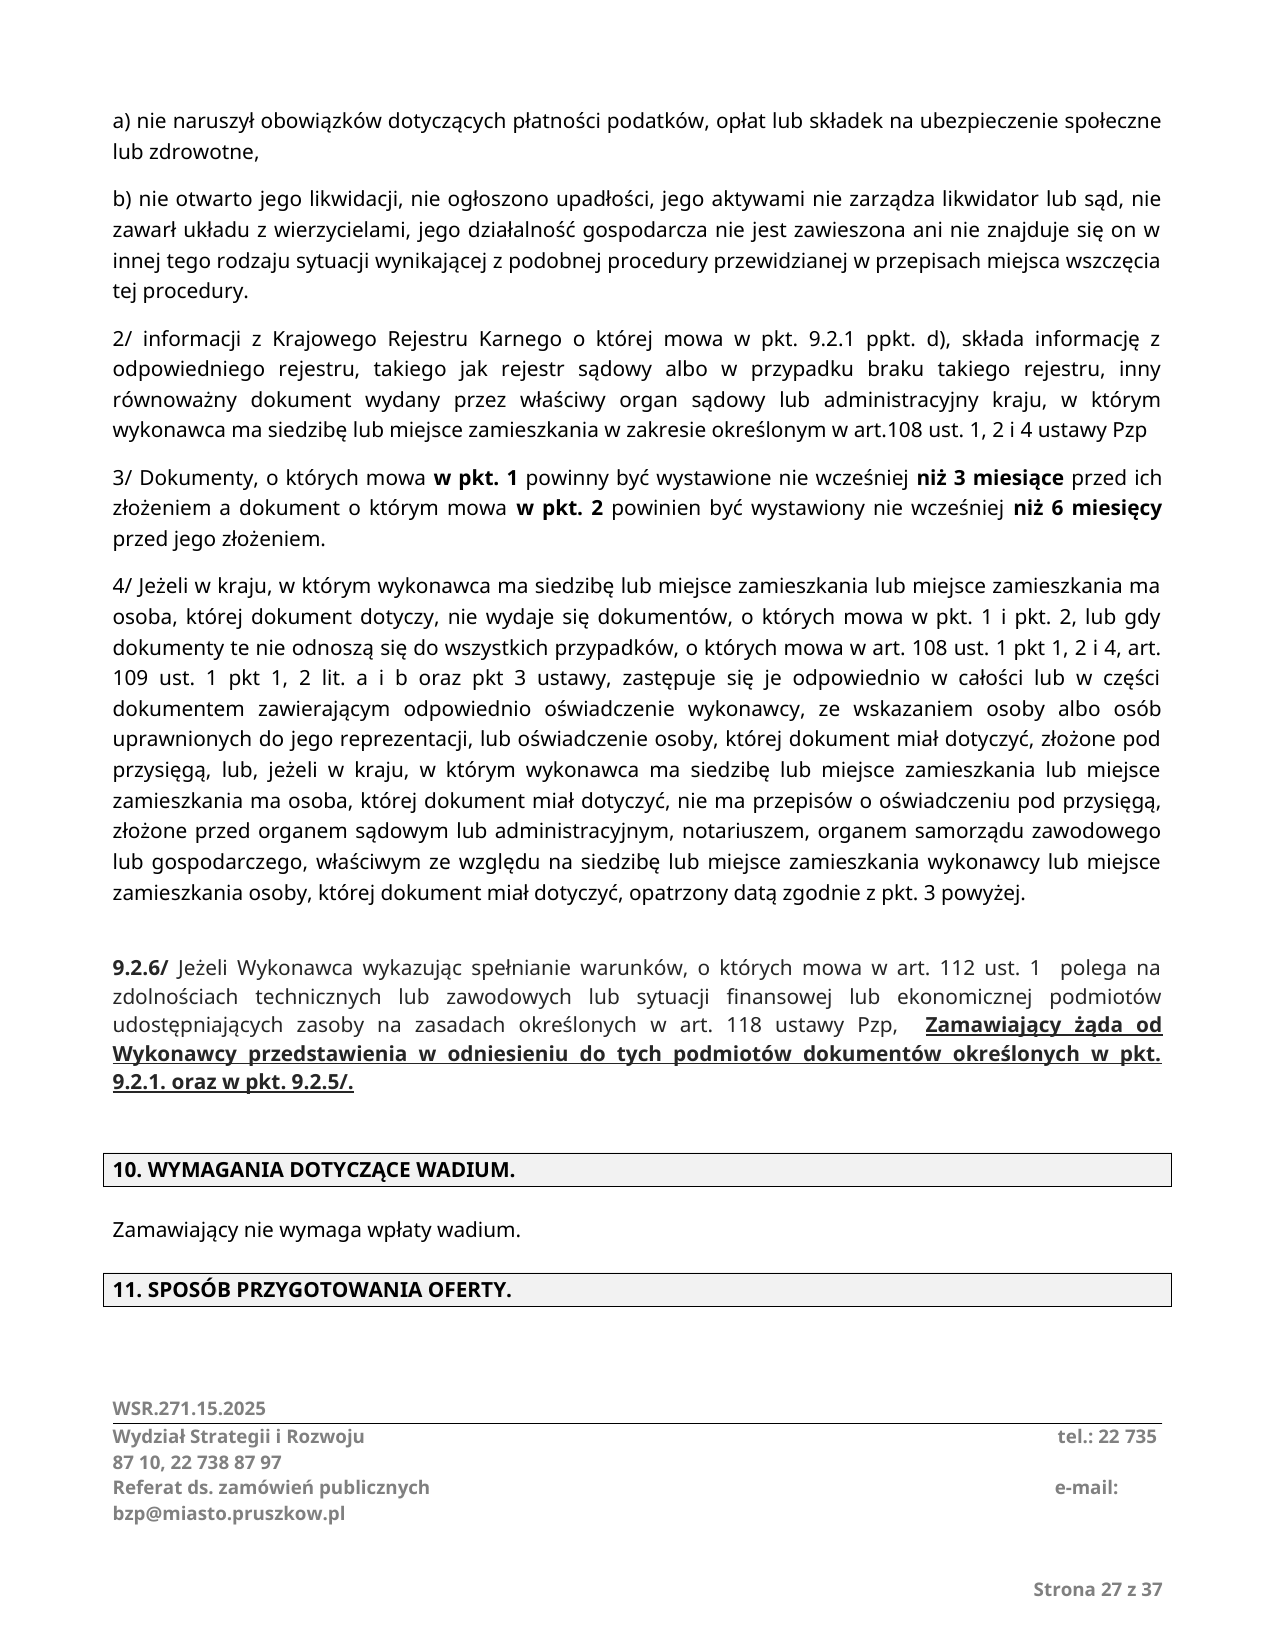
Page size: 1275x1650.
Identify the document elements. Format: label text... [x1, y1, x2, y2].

text 3/ Dokumenty, o których mowa w pkt. 1 powinny być wystawione nie wcześniej niż 3 miesiące przed ich złożeniem a dokument o którym mowa w pkt. 2 powinien być wystawiony nie wcześniej niż 6 miesięcy przed jego złożeniem. [112, 463, 1162, 553]
text 11. SPOSÓB PRZYGOTOWANIA OFERTY. [104, 1274, 1171, 1306]
text 10. WYMAGANIA DOTYCZĄCE WADIUM. [104, 1154, 1171, 1186]
text Zamawiający nie wymaga wpłaty wadium. [112, 1216, 1162, 1244]
text a) nie naruszył obowiązków dotyczących płatności podatków, opłat lub składek na ubezpieczenie społeczne lub zdrowotne, [112, 107, 1162, 166]
text 4/ Jeżeli w kraju, w którym wykonawca ma siedzibę lub miejsce zamieszkania lub miejsce zamieszkania ma osoba, której dokument dotyczy, nie wydaje się dokumentów, o których mowa w pkt. 1 i pkt. 2, lub gdy dokumenty te nie odnoszą się do wszystkich przypadków, o których mowa w art. 108 ust. 1 pkt 1, 2 i 4, art. 109 ust. 1 pkt 1, 2 lit. a i b oraz pkt 3 ustawy, zastępuje się je odpowiednio w całości lub w części dokumentem zawierającym odpowiednio oświadczenie wykonawcy, ze wskazaniem osoby albo osób uprawnionych do jego reprezentacji, lub oświadczenie osoby, której dokument miał dotyczyć, złożone pod przysięgą, lub, jeżeli w kraju, w którym wykonawca ma siedzibę lub miejsce zamieszkania lub miejsce zamieszkania ma osoba, której dokument miał dotyczyć, nie ma przepisów o oświadczeniu pod przysięgą, złożone przed organem sądowym lub administracyjnym, notariuszem, organem samorządu zawodowego lub gospodarczego, właściwym ze względu na siedzibę lub miejsce zamieszkania wykonawcy lub miejsce zamieszkania osoby, której dokument miał dotyczyć, opatrzony datą zgodnie z pkt. 3 powyżej. [112, 571, 1162, 906]
text 2/ informacji z Krajowego Rejestru Karnego o której mowa w pkt. 9.2.1 ppkt. d), składa informację z odpowiedniego rejestru, takiego jak rejestr sądowy albo w przypadku braku takiego rejestru, inny równoważny dokument wydany przez właściwy organ sądowy lub administracyjny kraju, w którym wykonawca ma siedzibę lub miejsce zamieszkania w zakresie określonym w art.108 ust. 1, 2 i 4 ustawy Pzp [112, 324, 1162, 444]
text b) nie otwarto jego likwidacji, nie ogłoszono upadłości, jego aktywami nie zarządza likwidator lub sąd, nie zawarł układu z wierzycielami, jego działalność gospodarcza nie jest zawieszona ani nie znajduje się on w innej tego rodzaju sytuacji wynikającej z podobnej procedury przewidzianej w przepisach miejsca wszczęcia tej procedury. [112, 184, 1162, 305]
text 9.2.6/ Jeżeli Wykonawca wykazując spełnianie warunków, o których mowa w art. 112 ust. 1 polega na zdolnościach technicznych lub zawodowych lub sytuacji finansowej lub ekonomicznej podmiotów udostępniających zasoby na zasadach określonych w art. 118 ustawy Pzp, Zamawiający żąda od Wykonawcy przedstawienia w odniesieniu do tych podmiotów dokumentów określonych w pkt. 9.2.1. oraz w pkt. 9.2.5/. [112, 1064, 1162, 1096]
text 9.2.6/ Jeżeli Wykonawca wykazując spełnianie warunków, o których mowa w art. 112 ust. 1 polega na zdolnościach technicznych lub zawodowych lub sytuacji finansowej lub ekonomicznej podmiotów udostępniających zasoby na zasadach określonych w art. 118 ustawy Pzp, Zamawiający żąda od Wykonawcy przedstawienia w odniesieniu do tych podmiotów dokumentów określonych w pkt. 9.2.1. oraz w pkt. 9.2.5/. [112, 953, 1162, 1063]
